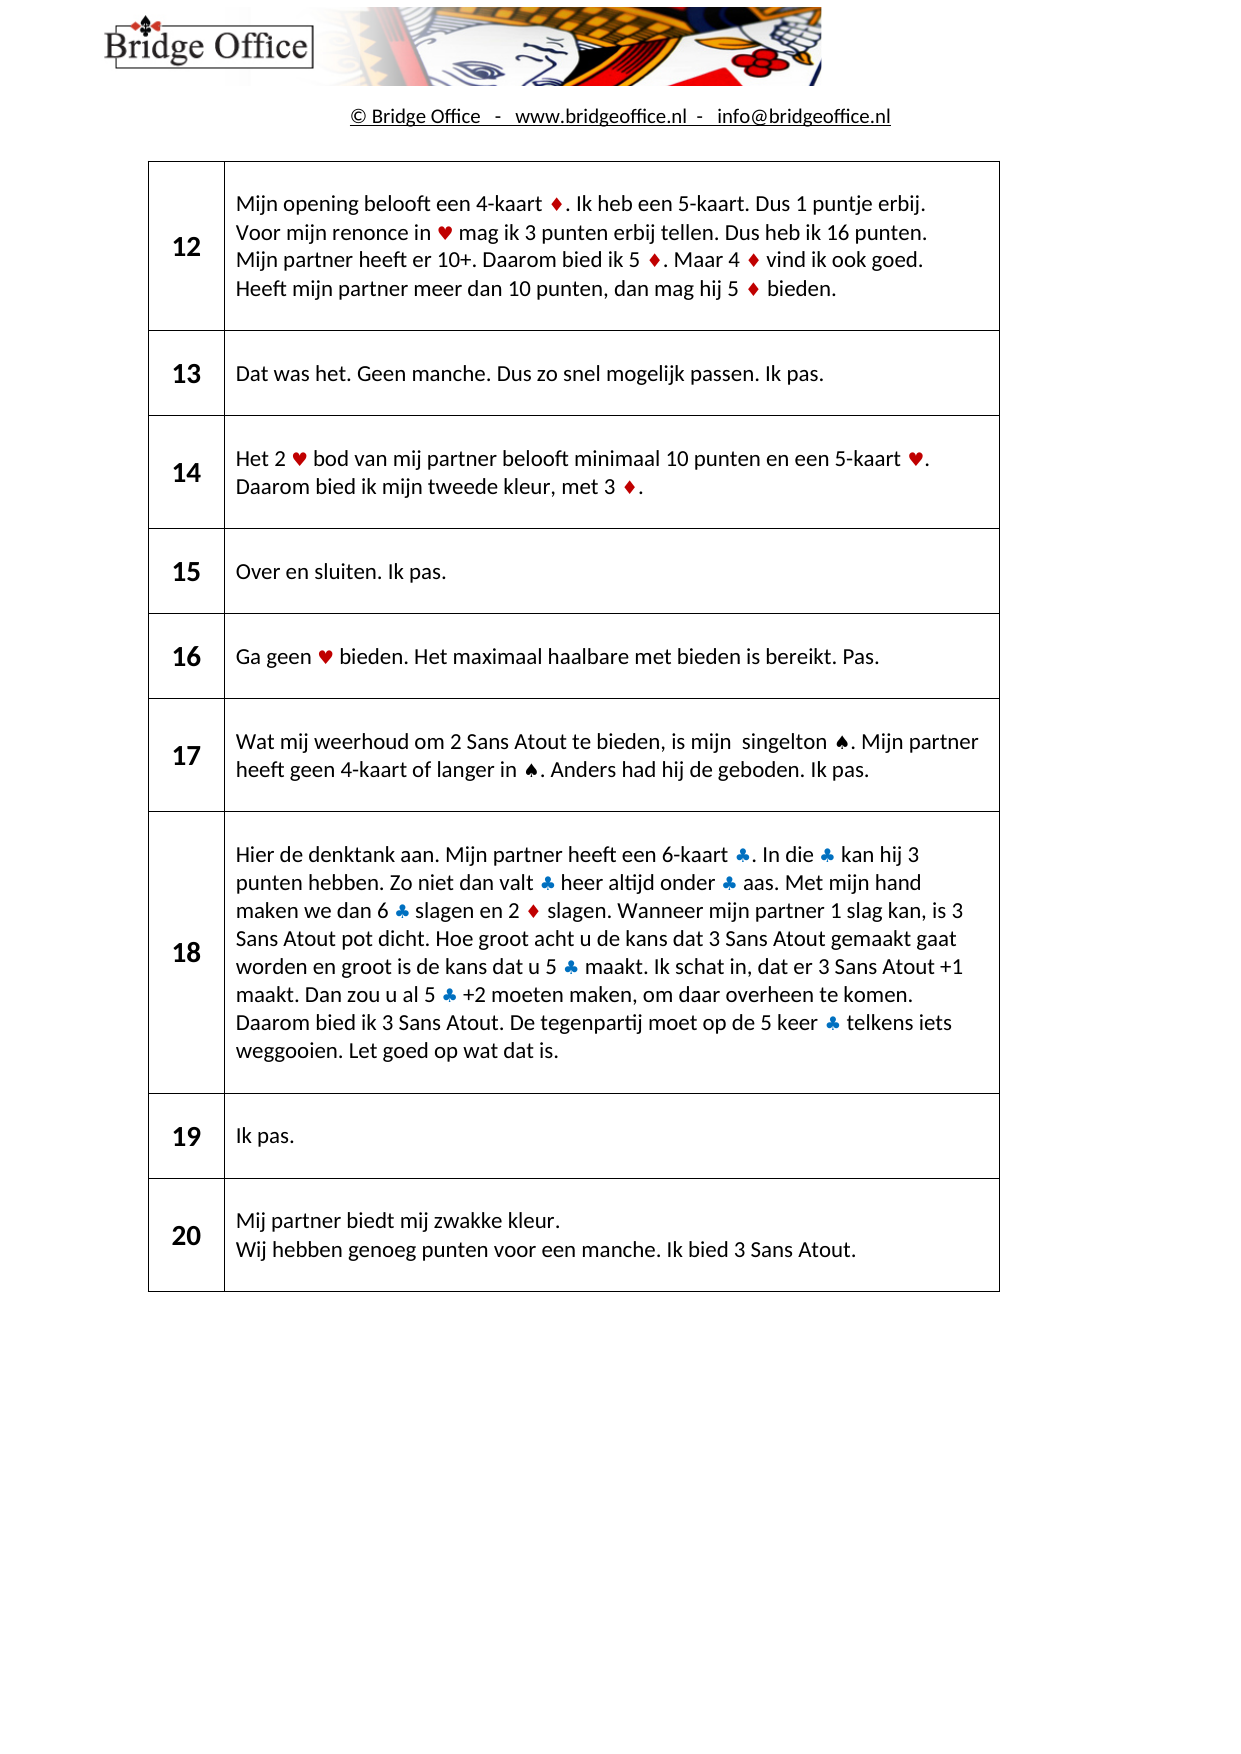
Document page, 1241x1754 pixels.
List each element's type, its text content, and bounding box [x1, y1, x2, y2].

table_header 12 [149, 162, 224, 330]
table_header Mijn opening belooft een 4-kaart . Ik heb een 5-kaart. Dus 1 puntje erbij. Voor mijn renonce in mag ik 3 punten erbij tellen. Dus heb ik 16 punten. Mijn partner heeft er 10+. Daarom bied ik 5 . Maar 4 vind ik ook goed. Heeft mijn partner meer dan 10 punten, dan mag hij 5 bieden. [225, 162, 999, 330]
table_cell Dat was het. Geen manche. Dus zo snel mogelijk passen. Ik pas. [225, 331, 999, 415]
table_cell Over en sluiten. Ik pas. [225, 529, 999, 613]
table_cell Ga geen bieden. Het maximaal haalbare met bieden is bereikt. Pas. [225, 614, 999, 698]
table_cell 13 [149, 331, 224, 415]
table_cell Mij partner biedt mij zwakke kleur. Wij hebben genoeg punten voor een manche. Ik bied 3 Sans Atout. [225, 1179, 999, 1291]
table_cell 16 [149, 614, 224, 698]
table_cell 18 [149, 812, 224, 1092]
table_cell Wat mij weerhoud om 2 Sans Atout te bieden, is mijn singelton . Mijn partner heeft geen 4-kaart of langer in . Anders had hij de geboden. Ik pas. [225, 699, 999, 811]
table_cell 17 [149, 699, 224, 811]
table_cell 14 [149, 416, 224, 528]
picture [77, 7, 821, 85]
table_cell 19 [149, 1094, 224, 1178]
table_cell Ik pas. [225, 1094, 999, 1178]
table_cell Het 2 bod van mij partner belooft minimaal 10 punten en een 5-kaart . Daarom bied ik mijn tweede kleur, met 3 . [225, 416, 999, 528]
table_cell 20 [149, 1179, 224, 1291]
table_cell Hier de denktank aan. Mijn partner heeft een 6-kaart . In die kan hij 3 punten hebben. Zo niet dan valt heer altijd onder aas. Met mijn hand maken we dan 6 slagen en 2 slagen. Wanneer mijn partner 1 slag kan, is 3 Sans Atout pot dicht. Hoe groot acht u de kans dat 3 Sans Atout gemaakt gaat worden en groot is de kans dat u 5 maakt. Ik schat in, dat er 3 Sans Atout +1 maakt. Dan zou u al 5 +2 moeten maken, om daar overheen te komen. Daarom bied ik 3 Sans Atout. De tegenpartij moet op de 5 keer telkens iets weggooien. Let goed op wat dat is. [225, 812, 999, 1092]
table_cell 15 [149, 529, 224, 613]
